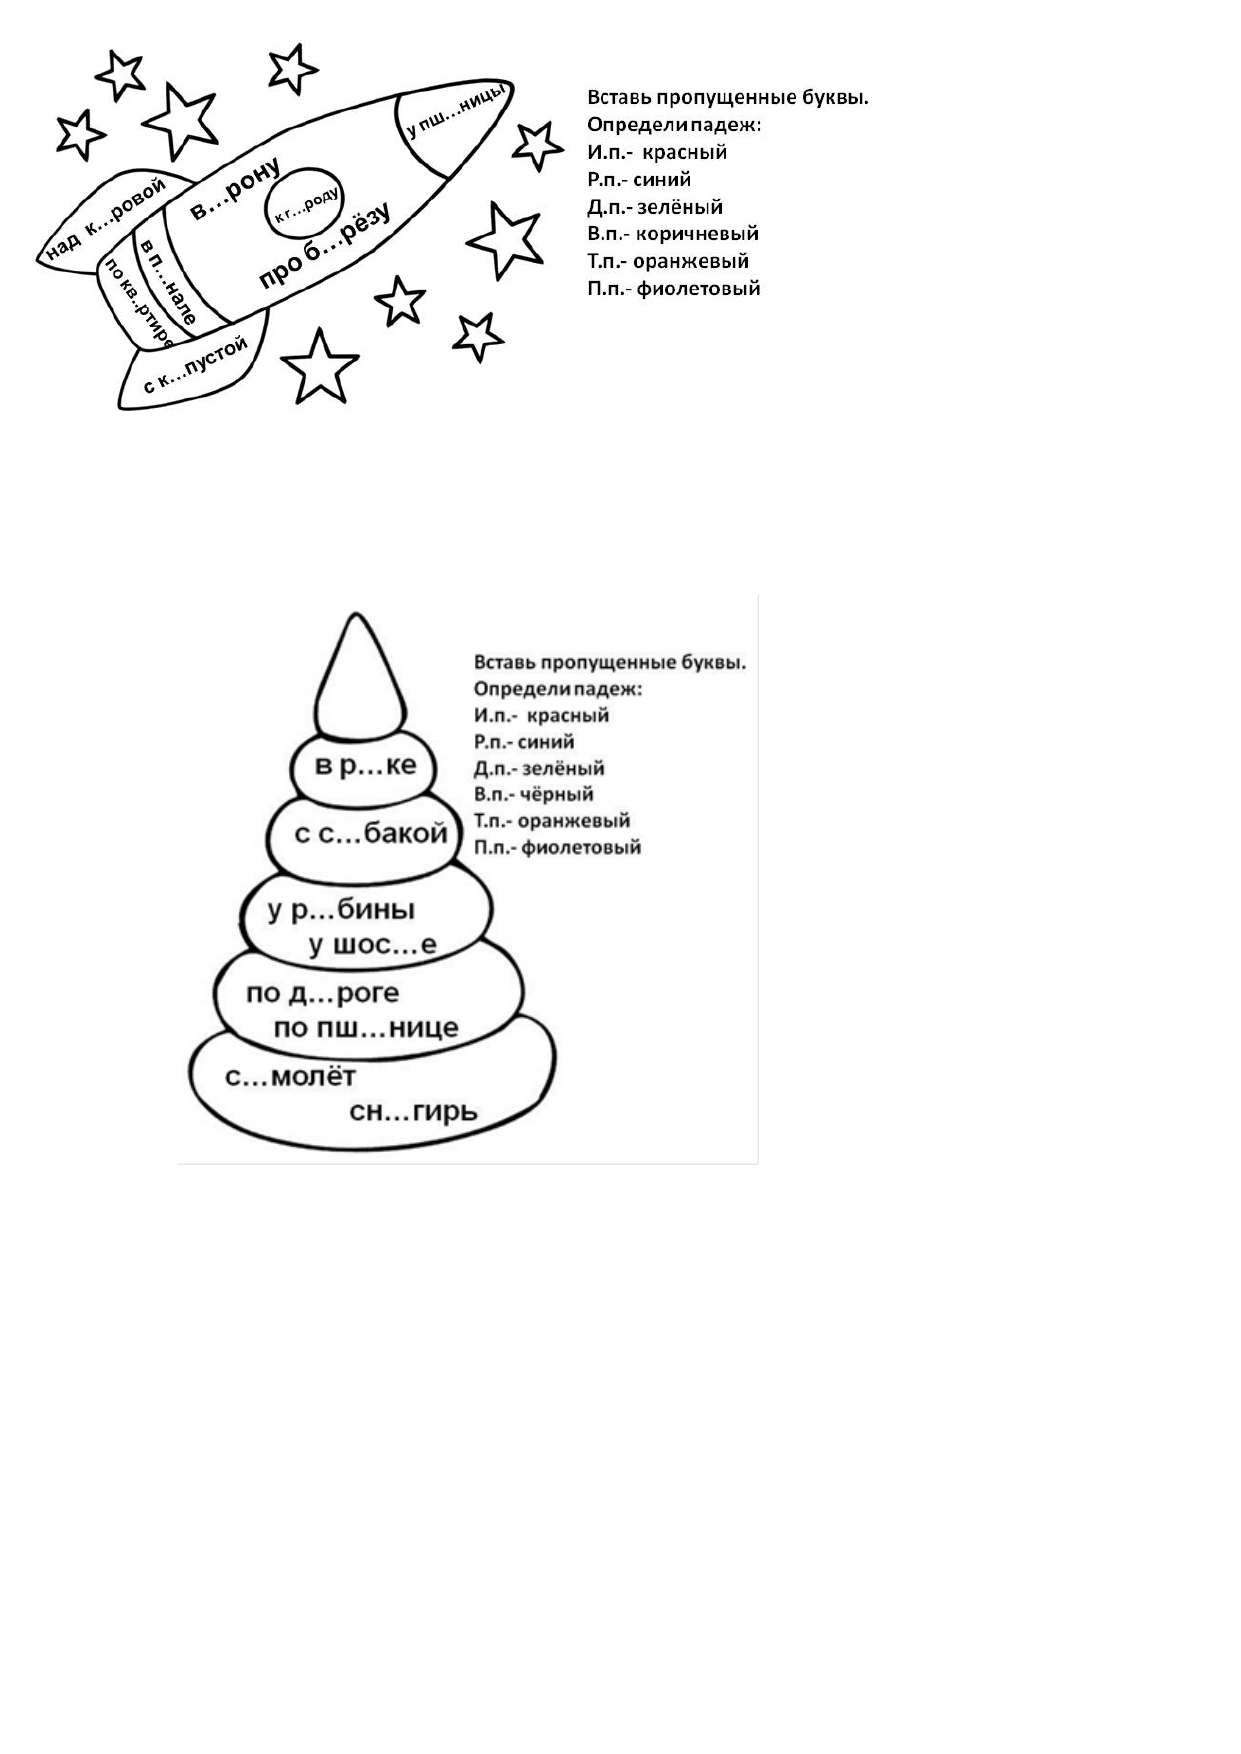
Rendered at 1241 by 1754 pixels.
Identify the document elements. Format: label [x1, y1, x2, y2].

picture [177, 595, 760, 1166]
picture [25, 25, 880, 433]
